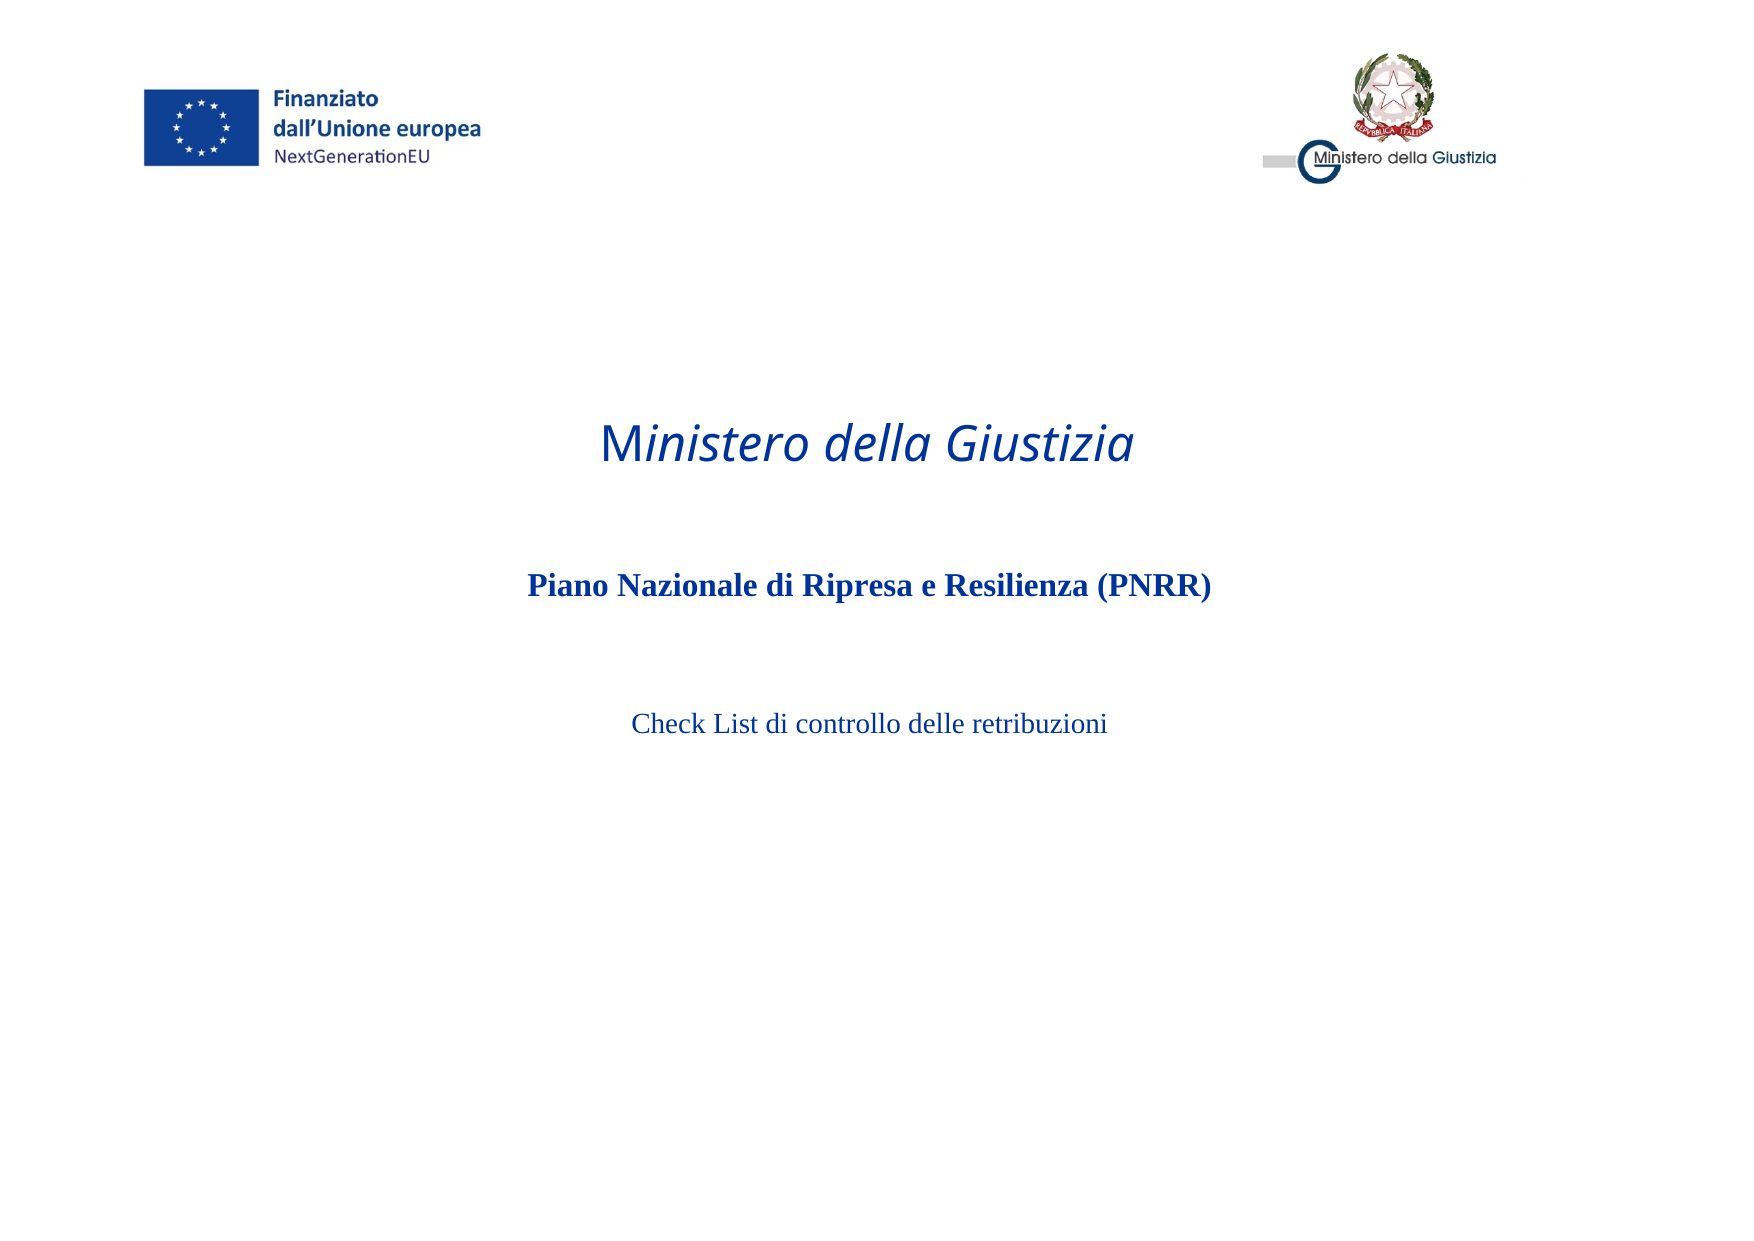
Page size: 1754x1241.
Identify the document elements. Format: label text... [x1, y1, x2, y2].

text Ministero della Giustizia [133, 403, 1607, 476]
text Check List di controllo delle retribuzioni [133, 698, 1606, 742]
picture [132, 80, 500, 176]
picture [1200, 41, 1605, 227]
text Piano Nazionale di Ripresa e Resilienza (PNRR) [133, 561, 1606, 605]
